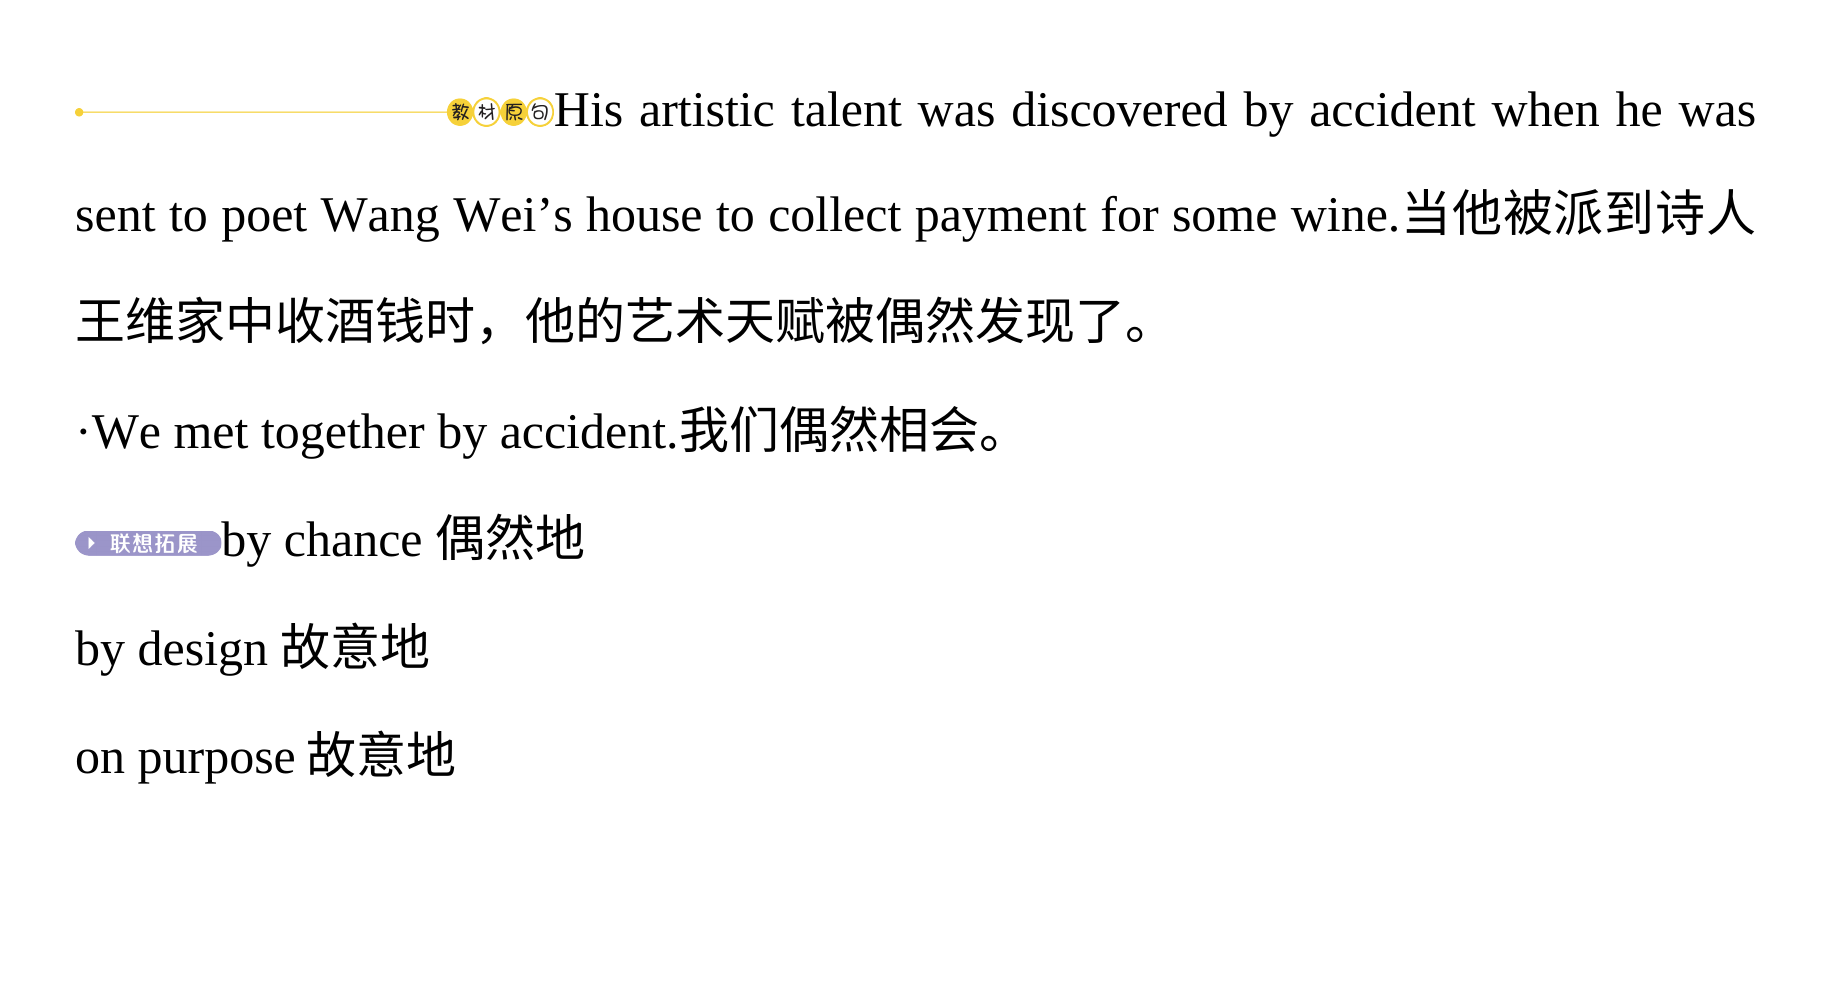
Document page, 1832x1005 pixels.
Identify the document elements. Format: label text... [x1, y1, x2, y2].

text His artistic talent was discovered by accident when he was sent to poet Wang Wei’s house to collect payment for some wine.当他被派到诗人王维家中收酒钱时，他的艺术天赋被偶然发现了。 [75, 79, 1756, 354]
text on purpose故意地 [75, 716, 1756, 788]
text ·We met together by accident.我们偶然相会。 [75, 390, 1756, 463]
picture [75, 97, 554, 127]
text by chance 偶然地 [75, 499, 1756, 571]
picture [75, 531, 222, 557]
text by design 故意地 [75, 607, 1756, 680]
